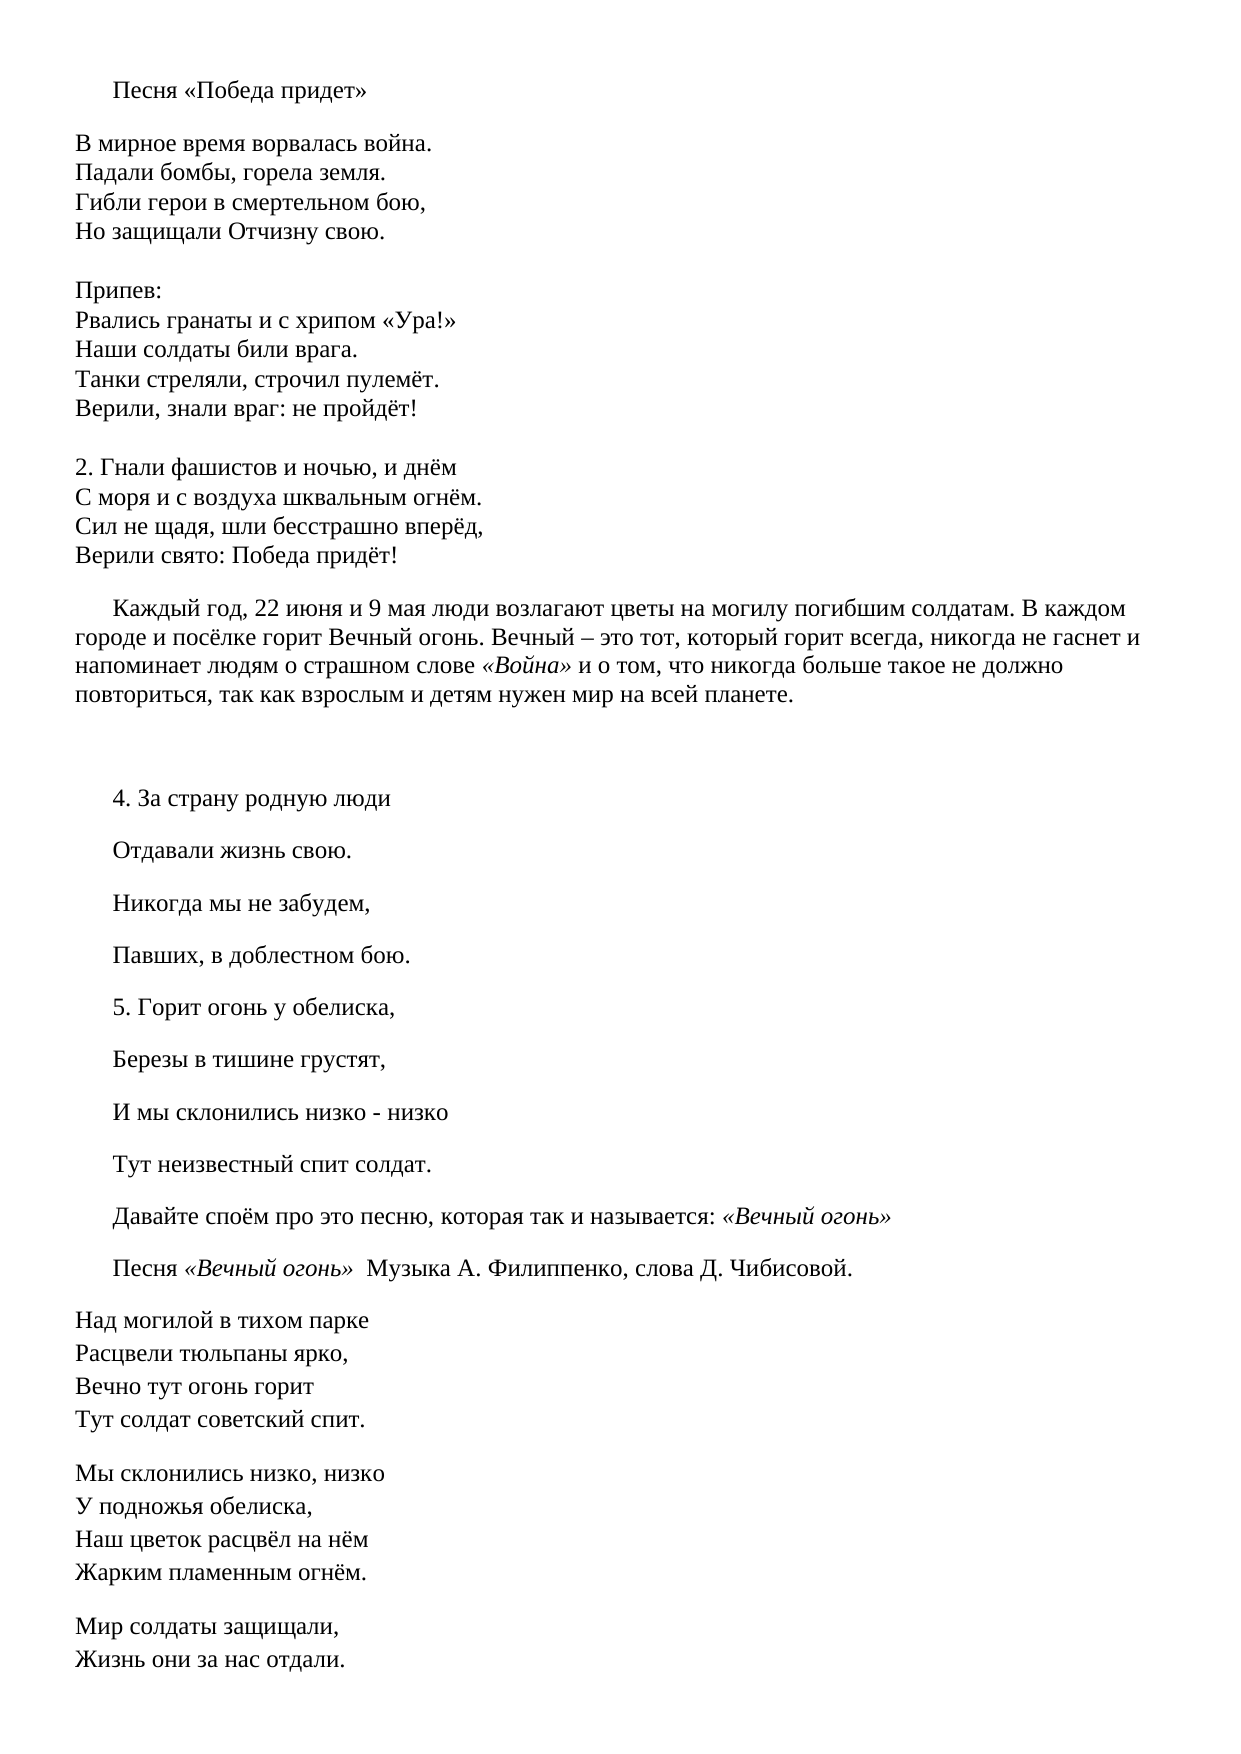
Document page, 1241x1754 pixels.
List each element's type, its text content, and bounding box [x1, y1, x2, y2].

text Каждый год, 22 июня и 9 мая люди возлагают цветы на могилу погибшим солдатам. В каждом городе и посёлке горит Вечный огонь. Вечный – это тот, который горит всегда, никогда не гаснет и напоминает людям о страшном слове «Война» и о том, что никогда больше такое не должно повториться, так как взрослым и детям нужен мир на всей планете. [75, 593, 1165, 708]
text 4. За страну родную люди [75, 783, 1165, 812]
text Тут неизвестный спит солдат. [75, 1149, 1165, 1177]
text Никогда мы не забудем, [75, 888, 1165, 917]
text Верили свято: Победа придёт! [75, 540, 1165, 569]
text Гибли герои в смертельном бою, [75, 186, 1165, 216]
text Припев: [75, 274, 1165, 304]
text 2. Гнали фашистов и ночью, и днём [75, 451, 1165, 481]
text С моря и с воздуха шквальным огнём. [75, 481, 1165, 510]
text Верили, знали враг: не пройдёт! [75, 392, 1165, 422]
text И мы склонились низко - низко [75, 1097, 1165, 1125]
text Павших, в доблестном бою. [75, 940, 1165, 969]
text Березы в тишине грустят, [75, 1044, 1165, 1073]
text Наши солдаты били врага. [75, 333, 1165, 363]
text Падали бомбы, горела земля. [75, 157, 1165, 186]
text Песня «Вечный огонь» Музыка А. Филиппенко, слова Д. Чибисовой. [75, 1253, 1165, 1282]
text Песня «Победа придет» [75, 75, 1165, 104]
text Давайте споём про это песню, которая так и называется: «Вечный огонь» [75, 1201, 1165, 1230]
text Мы склонились низко, низко У подножья обелиска, Наш цветок расцвёл на нём Жарким пламенным огнём. [75, 1458, 1165, 1586]
text Отдавали жизнь свою. [75, 836, 1165, 864]
text Но защищали Отчизну свою. [75, 216, 1165, 245]
text Танки стреляли, строчил пулемёт. [75, 363, 1165, 392]
text 5. Горит огонь у обелиска, [75, 992, 1165, 1021]
text Сил не щадя, шли бесстрашно вперёд, [75, 510, 1165, 540]
text Над могилой в тихом парке Расцвели тюльпаны ярко, Вечно тут огонь горит Тут солдат советский спит. [75, 1305, 1165, 1433]
text В мирное время ворвалась война. [75, 127, 1165, 157]
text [75, 1611, 1165, 1673]
text Рвались гранаты и с хрипом «Ура!» [75, 304, 1165, 333]
